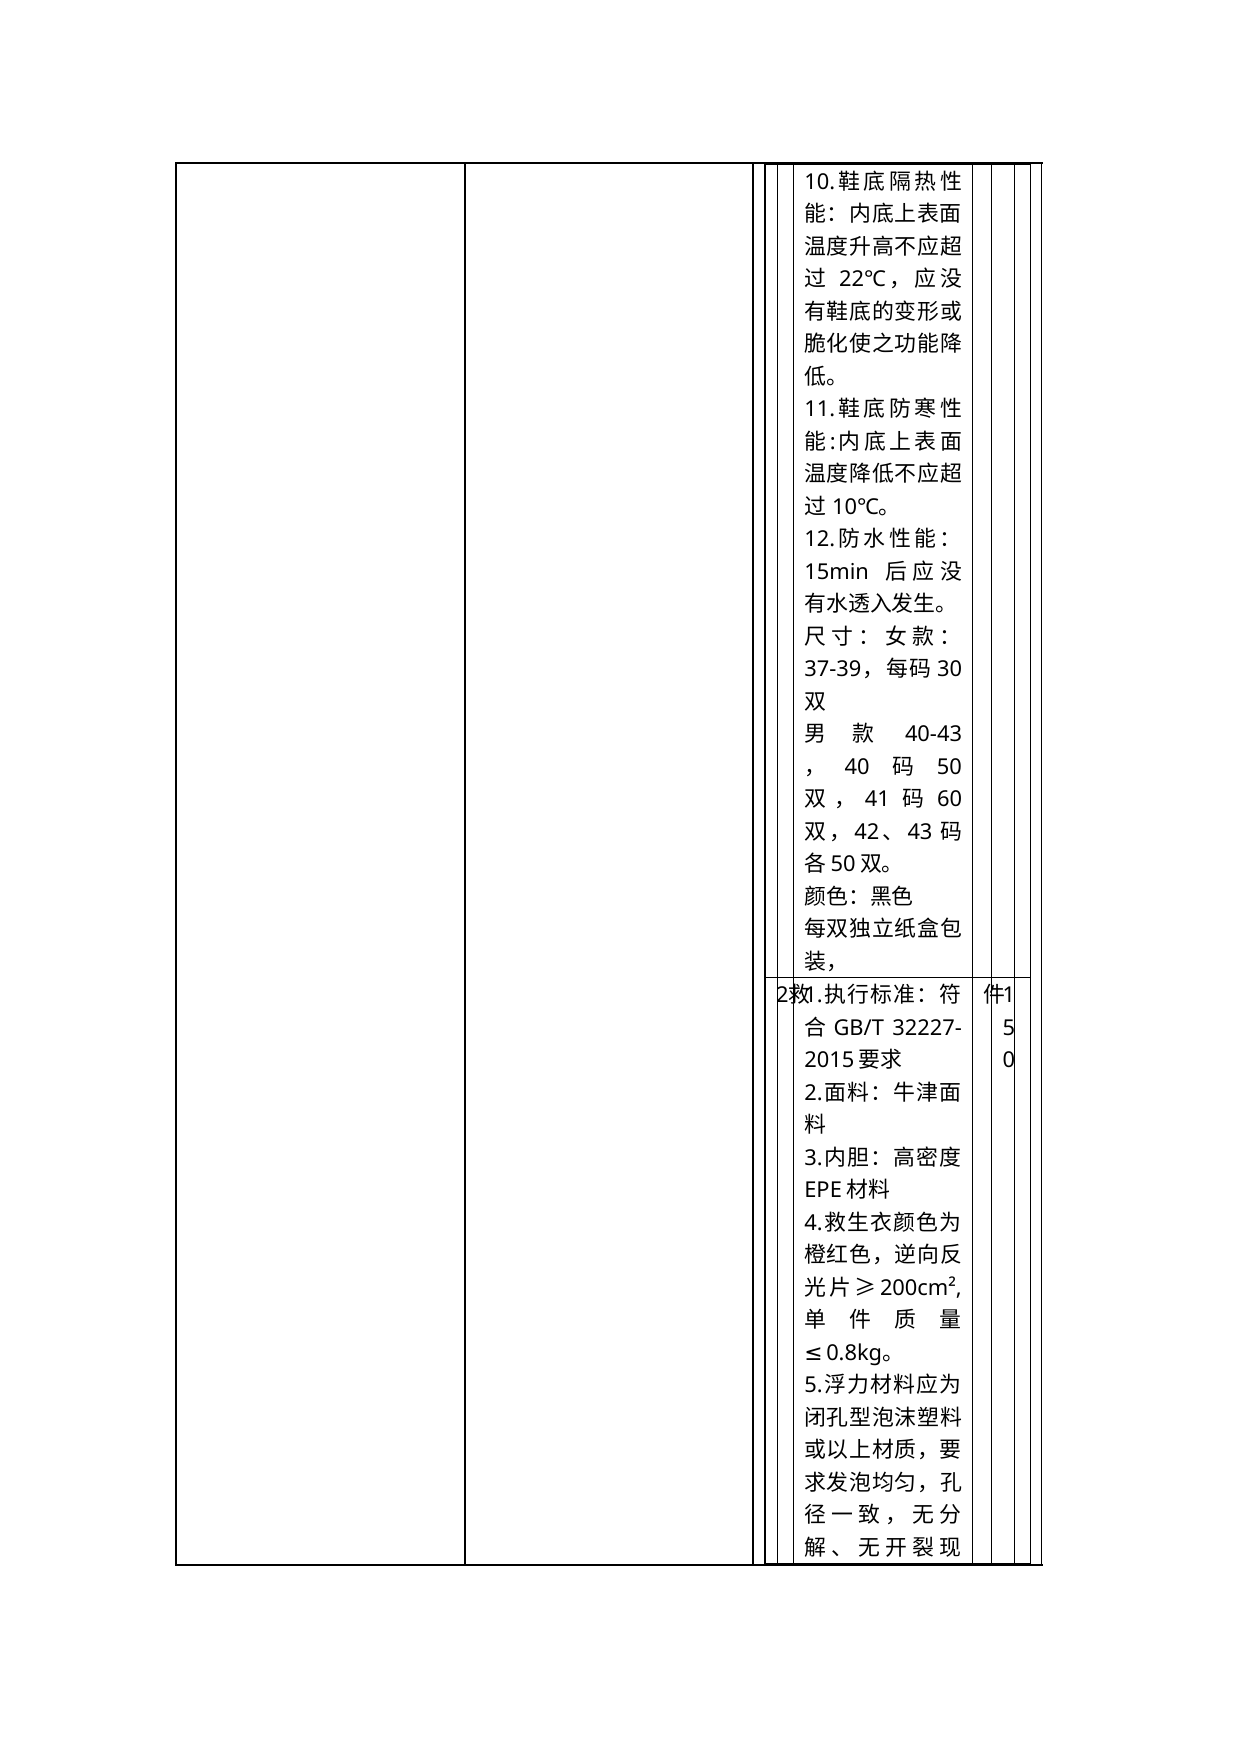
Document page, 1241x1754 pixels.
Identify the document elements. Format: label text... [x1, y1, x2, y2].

table_cell [754, 164, 764, 1564]
table_cell [766, 165, 777, 977]
table_cell [778, 165, 793, 977]
table_cell [1015, 165, 1030, 977]
table_cell [992, 978, 1014, 1563]
table_cell [466, 164, 752, 1564]
table_cell [1031, 164, 1041, 1564]
table_cell [973, 165, 991, 977]
table_cell [1015, 978, 1030, 1563]
table_cell [766, 978, 777, 1563]
table_cell [778, 978, 793, 1563]
table_cell [794, 165, 972, 977]
table_cell [992, 165, 1014, 977]
table_cell 1 [177, 164, 464, 1564]
table_cell [794, 978, 972, 1563]
table_cell [973, 978, 991, 1563]
